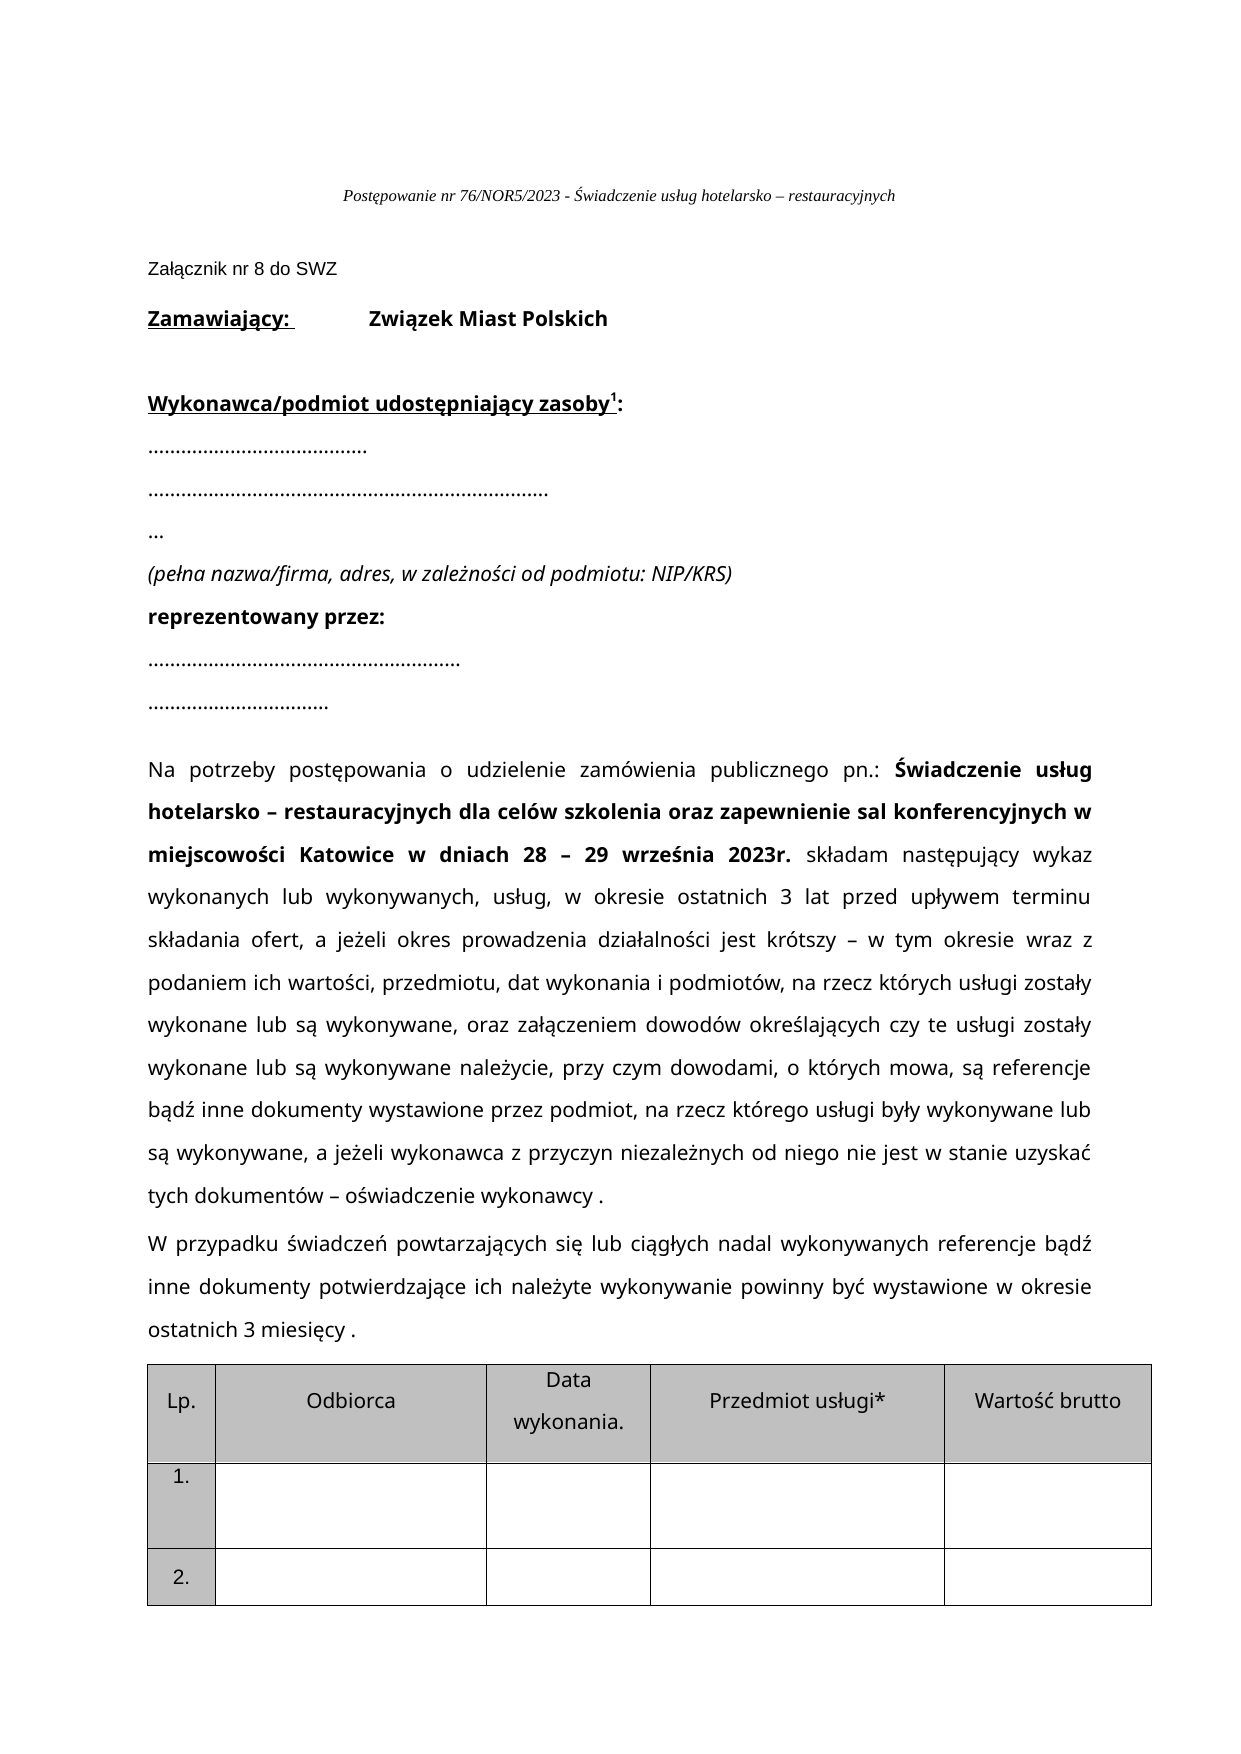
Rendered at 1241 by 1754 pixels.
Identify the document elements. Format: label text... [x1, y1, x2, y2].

table_header Wartość brutto [945, 1365, 1151, 1462]
text (pełna nazwa/firma, adres, w zależności od podmiotu: NIP/KRS) [148, 559, 1093, 588]
table_cell [651, 1464, 944, 1548]
table_header Lp. [148, 1365, 215, 1462]
text reprezentowany przez: [148, 602, 1093, 630]
text ……………………………………………………………………………… [148, 644, 472, 716]
table_cell [487, 1464, 650, 1548]
table_cell [216, 1549, 486, 1605]
table_header Odbiorca [216, 1365, 486, 1462]
table_cell [148, 1464, 215, 1548]
table_header Przedmiot usługi* [651, 1365, 944, 1462]
text ………………………………….……………………………………………………………….… [148, 431, 561, 545]
text W przypadku świadczeń powtarzających się lub ciągłych nadal wykonywanych referencje bądź inne dokumenty potwierdzające ich należyte wykonywanie powinny być wystawione w okresie ostatnich 3 miesięcy . [148, 1229, 1093, 1343]
text Załącznik nr 8 do SWZ [148, 258, 1093, 279]
text Wykonawca/podmiot udostępniający zasoby1: [148, 389, 1093, 417]
table_cell [216, 1464, 486, 1548]
text Zamawiający: Związek Miast Polskich [148, 304, 1093, 332]
table_cell [945, 1549, 1151, 1605]
text Na potrzeby postępowania o udzielenie zamówienia publicznego pn.: Świadczenie usług hotelarsko – restauracyjnych dla celów szkolenia oraz zapewnienie sal konferencyjnych w miejscowości Katowice w dniach 28 – 29 września 2023r. składam następujący wykaz wykonanych lub wykonywanych, usług, w okresie ostatnich 3 lat przed upływem terminu składania ofert, a jeżeli okres prowadzenia działalności jest krótszy – w tym okresie wraz z podaniem ich wartości, przedmiotu, dat wykonania i podmiotów, na rzecz których usługi zostały wykonane lub są wykonywane, oraz załączeniem dowodów określających czy te usługi zostały wykonane lub są wykonywane należycie, przy czym dowodami, o których mowa, są referencje bądź inne dokumenty wystawione przez podmiot, na rzecz którego usługi były wykonywane lub są wykonywane, a jeżeli wykonawca z przyczyn niezależnych od niego nie jest w stanie uzyskać tych dokumentów – oświadczenie wykonawcy . [148, 755, 1093, 1209]
table_cell [651, 1549, 944, 1605]
table_cell [945, 1464, 1151, 1548]
table_header Data wykonania. [487, 1365, 650, 1462]
table_cell [487, 1549, 650, 1605]
table_cell [148, 1549, 215, 1605]
